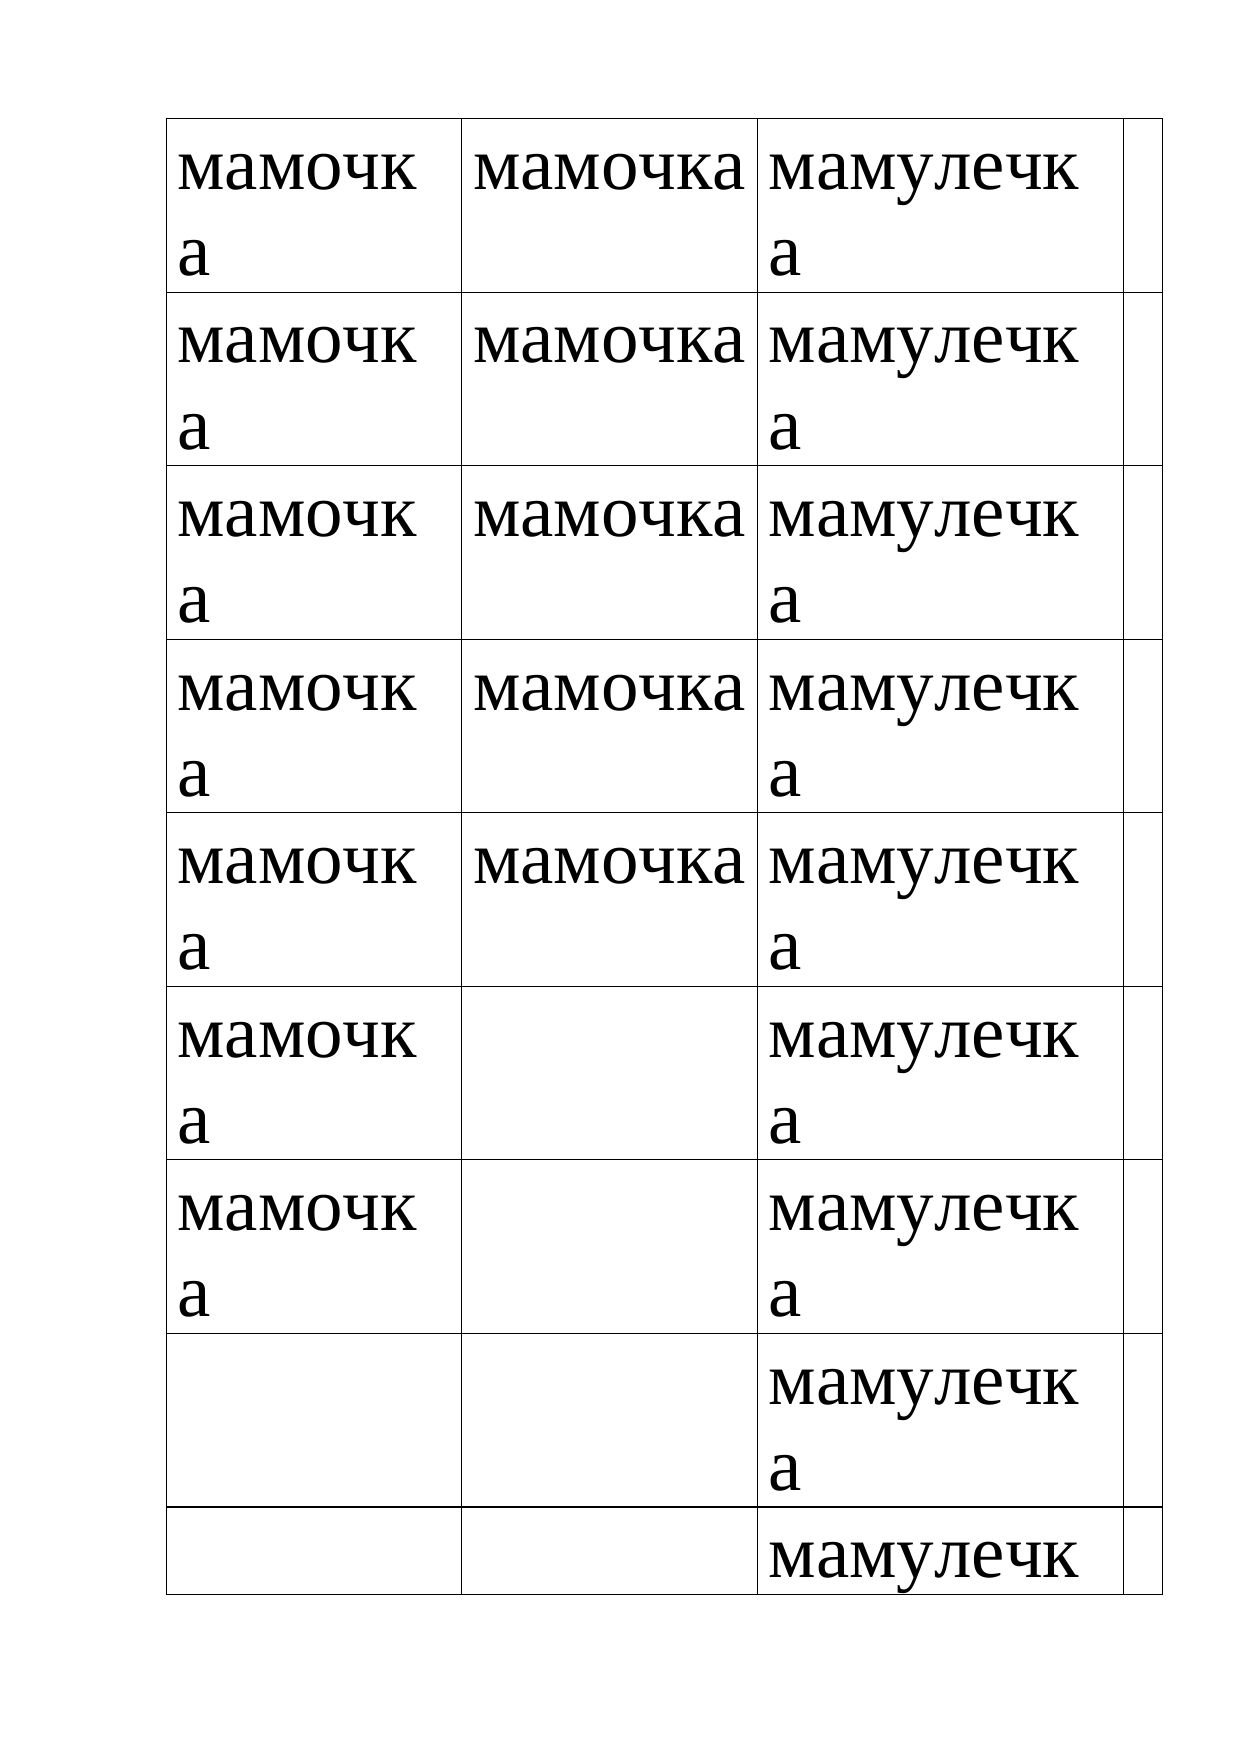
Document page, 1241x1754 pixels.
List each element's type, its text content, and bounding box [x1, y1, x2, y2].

table_header мамочка [462, 119, 757, 292]
table_header мамулечка [758, 119, 1123, 292]
table_cell мамочка [462, 640, 757, 812]
table_cell мамулечка [758, 640, 1123, 812]
table_cell [462, 1508, 757, 1594]
table_header [1124, 119, 1162, 292]
table_cell мамочка [167, 293, 461, 465]
table_cell [1124, 987, 1162, 1159]
table_cell мамулечка [758, 1508, 1123, 1594]
table_cell [1124, 1334, 1162, 1506]
table_cell [1124, 466, 1162, 639]
table_cell мамочка [462, 466, 757, 639]
table_cell мамочка [462, 293, 757, 465]
table_cell [167, 1508, 461, 1594]
table_cell [1124, 1508, 1162, 1594]
table_cell мамочка [167, 1160, 461, 1333]
table_cell мамочка [167, 466, 461, 639]
table_cell мамулечка [758, 813, 1123, 986]
table_cell [1124, 1160, 1162, 1333]
table_header мамочка [167, 119, 461, 292]
table_cell [1124, 813, 1162, 986]
table_cell мамулечка [758, 466, 1123, 639]
table_cell [462, 987, 757, 1159]
table_cell мамулечка [758, 987, 1123, 1159]
table_cell мамулечка [758, 1160, 1123, 1333]
table_cell мамочка [167, 987, 461, 1159]
table_cell мамочка [167, 813, 461, 986]
table_cell [1124, 293, 1162, 465]
table_cell мамочка [462, 813, 757, 986]
table_cell мамулечка [758, 293, 1123, 465]
table_cell [1124, 640, 1162, 812]
table_cell мамочка [167, 640, 461, 812]
table_cell [462, 1160, 757, 1333]
table_cell [462, 1334, 757, 1506]
table_cell [167, 1334, 461, 1506]
table_cell мамулечка [758, 1334, 1123, 1506]
